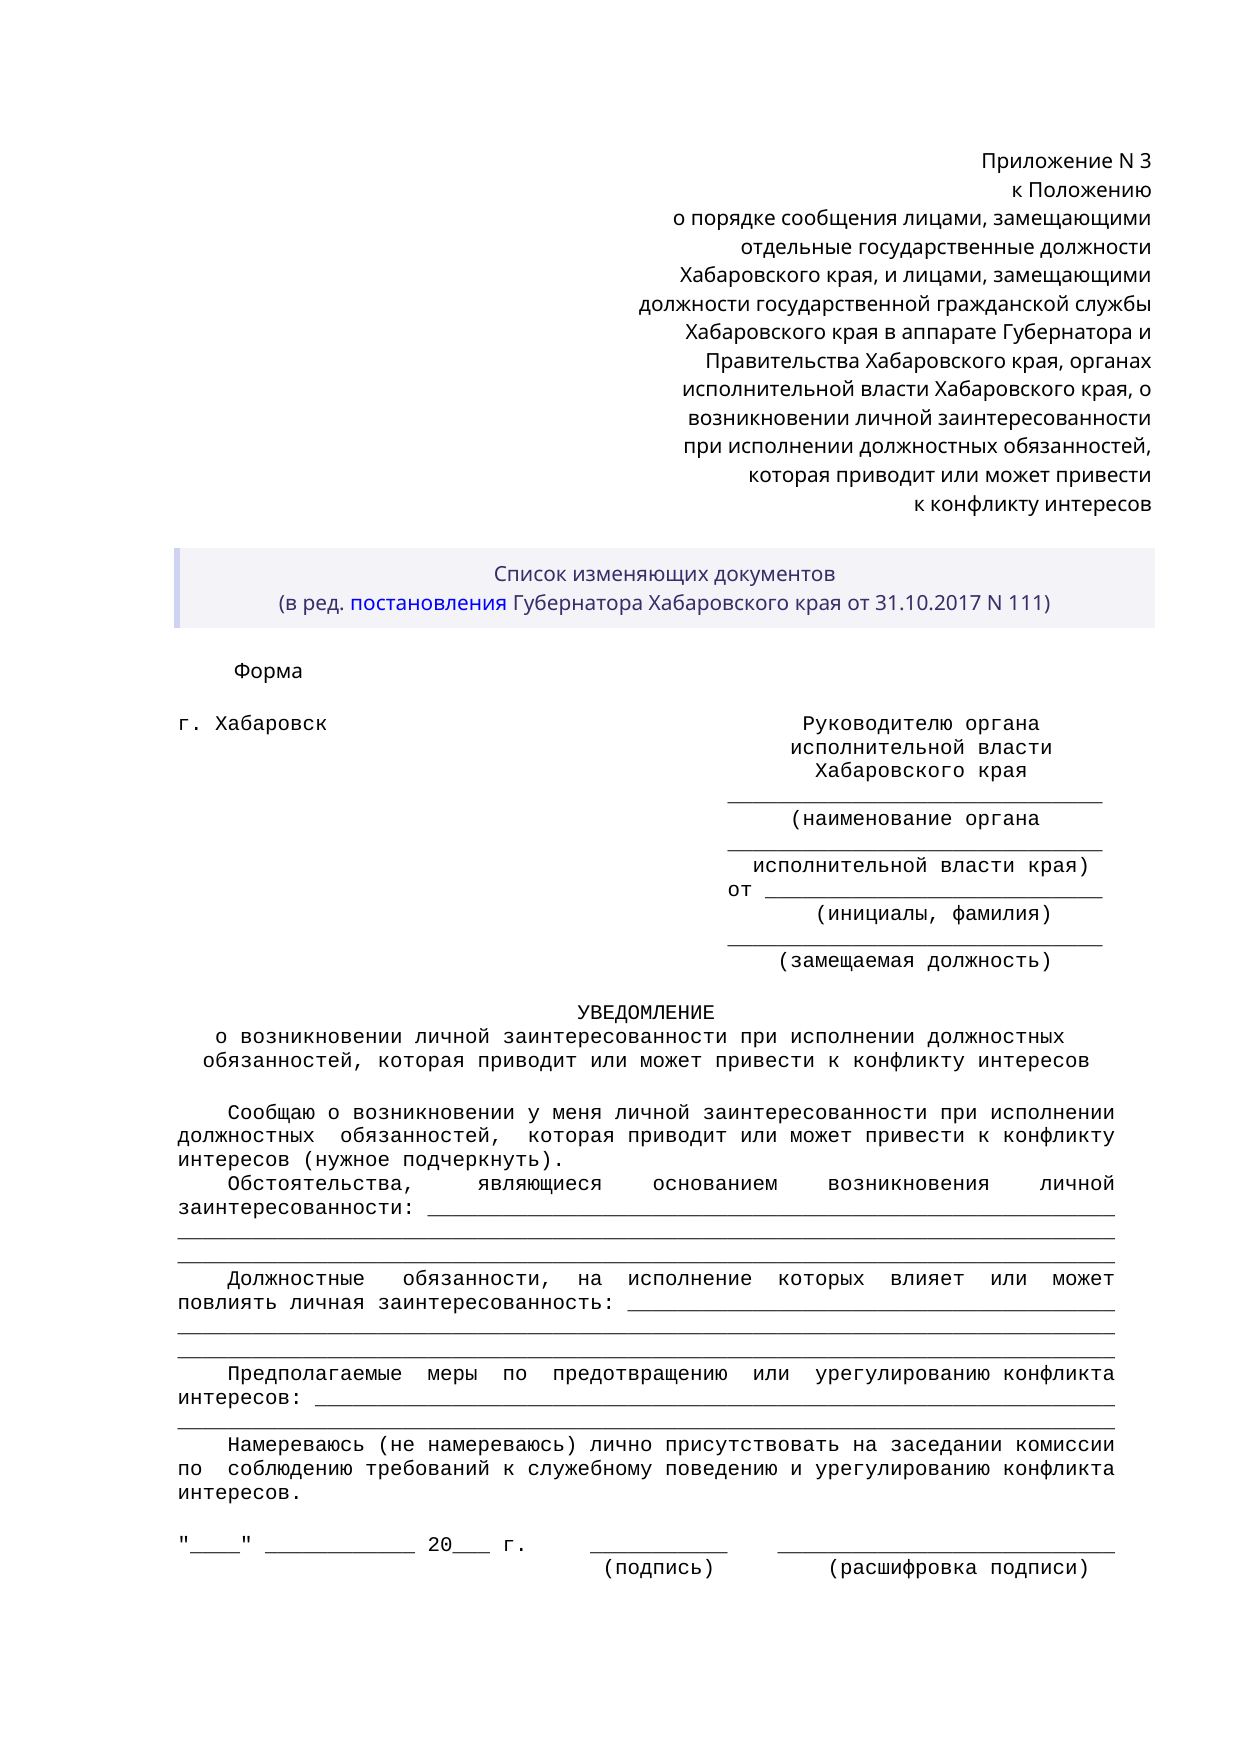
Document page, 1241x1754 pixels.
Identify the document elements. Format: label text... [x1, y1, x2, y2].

text исполнительной власти Хабаровского края, о [177, 374, 1152, 403]
text ______________________________ [177, 784, 1152, 808]
text Хабаровского края, и лицами, замещающими [177, 260, 1152, 289]
text "____" ____________ 20___ г. ___________ ___________________________ [177, 1534, 1152, 1557]
text от ___________________________ [177, 879, 1152, 903]
text ___________________________________________________________________________ [177, 1221, 1152, 1244]
text интересов: ________________________________________________________________ [177, 1387, 1152, 1410]
text к Положению [177, 175, 1152, 203]
text интересов (нужное подчеркнуть). [177, 1149, 1152, 1173]
table_header Список изменяющих документов (в ред. постановления Губернатора Хабаровского края от 31.10.2017 N 111) [180, 548, 1149, 628]
text возникновении личной заинтересованности [177, 403, 1152, 432]
text ______________________________ [177, 927, 1152, 950]
text Правительства Хабаровского края, органах [177, 346, 1152, 374]
text отдельные государственные должности [177, 232, 1152, 260]
text (наименование органа [177, 808, 1152, 832]
text ______________________________ [177, 832, 1152, 855]
text УВЕДОМЛЕНИЕ [177, 1002, 1152, 1026]
text при исполнении должностных обязанностей, [177, 432, 1152, 460]
text должности государственной гражданской службы [177, 289, 1152, 317]
text Намереваюсь (не намереваюсь) лично присутствовать на заседании комиссии [177, 1434, 1152, 1458]
text о порядке сообщения лицами, замещающими [177, 203, 1152, 232]
text Обстоятельства, являющиеся основанием возникновения личной [177, 1173, 1152, 1197]
text ___________________________________________________________________________ [177, 1411, 1152, 1434]
text Должностные обязанности, на исполнение которых влияет или может [177, 1268, 1152, 1292]
text Предполагаемые меры по предотвращению или урегулированию конфликта [177, 1363, 1152, 1387]
text (замещаемая должность) [177, 951, 1152, 974]
text Форма [177, 656, 1152, 685]
text Сообщаю о возникновении у меня личной заинтересованности при исполнении [177, 1102, 1152, 1125]
text обязанностей, которая приводит или может привести к конфликту интересов [177, 1050, 1152, 1073]
text ___________________________________________________________________________ [177, 1244, 1152, 1268]
text о возникновении личной заинтересованности при исполнении должностных [177, 1026, 1152, 1050]
text Хабаровского края [177, 761, 1152, 784]
text исполнительной власти края) [177, 856, 1152, 879]
text которая приводит или может привести [177, 460, 1152, 489]
text заинтересованности: _______________________________________________________ [177, 1197, 1152, 1220]
text повлиять личная заинтересованность: _______________________________________ [177, 1292, 1152, 1315]
text Приложение N 3 [177, 146, 1152, 175]
text ___________________________________________________________________________ [177, 1316, 1152, 1339]
text исполнительной власти [177, 737, 1152, 760]
text по соблюдению требований к служебному поведению и урегулированию конфликта [177, 1458, 1152, 1482]
text к конфликту интересов [177, 489, 1152, 517]
text г. Хабаровск Руководителю органа [177, 713, 1152, 737]
text (подпись) (расшифровка подписи) [177, 1557, 1152, 1581]
text (инициалы, фамилия) [177, 903, 1152, 927]
text Хабаровского края в аппарате Губернатора и [177, 317, 1152, 346]
text интересов. [177, 1482, 1152, 1505]
text ___________________________________________________________________________ [177, 1339, 1152, 1363]
text должностных обязанностей, которая приводит или может привести к конфликту [177, 1126, 1152, 1149]
